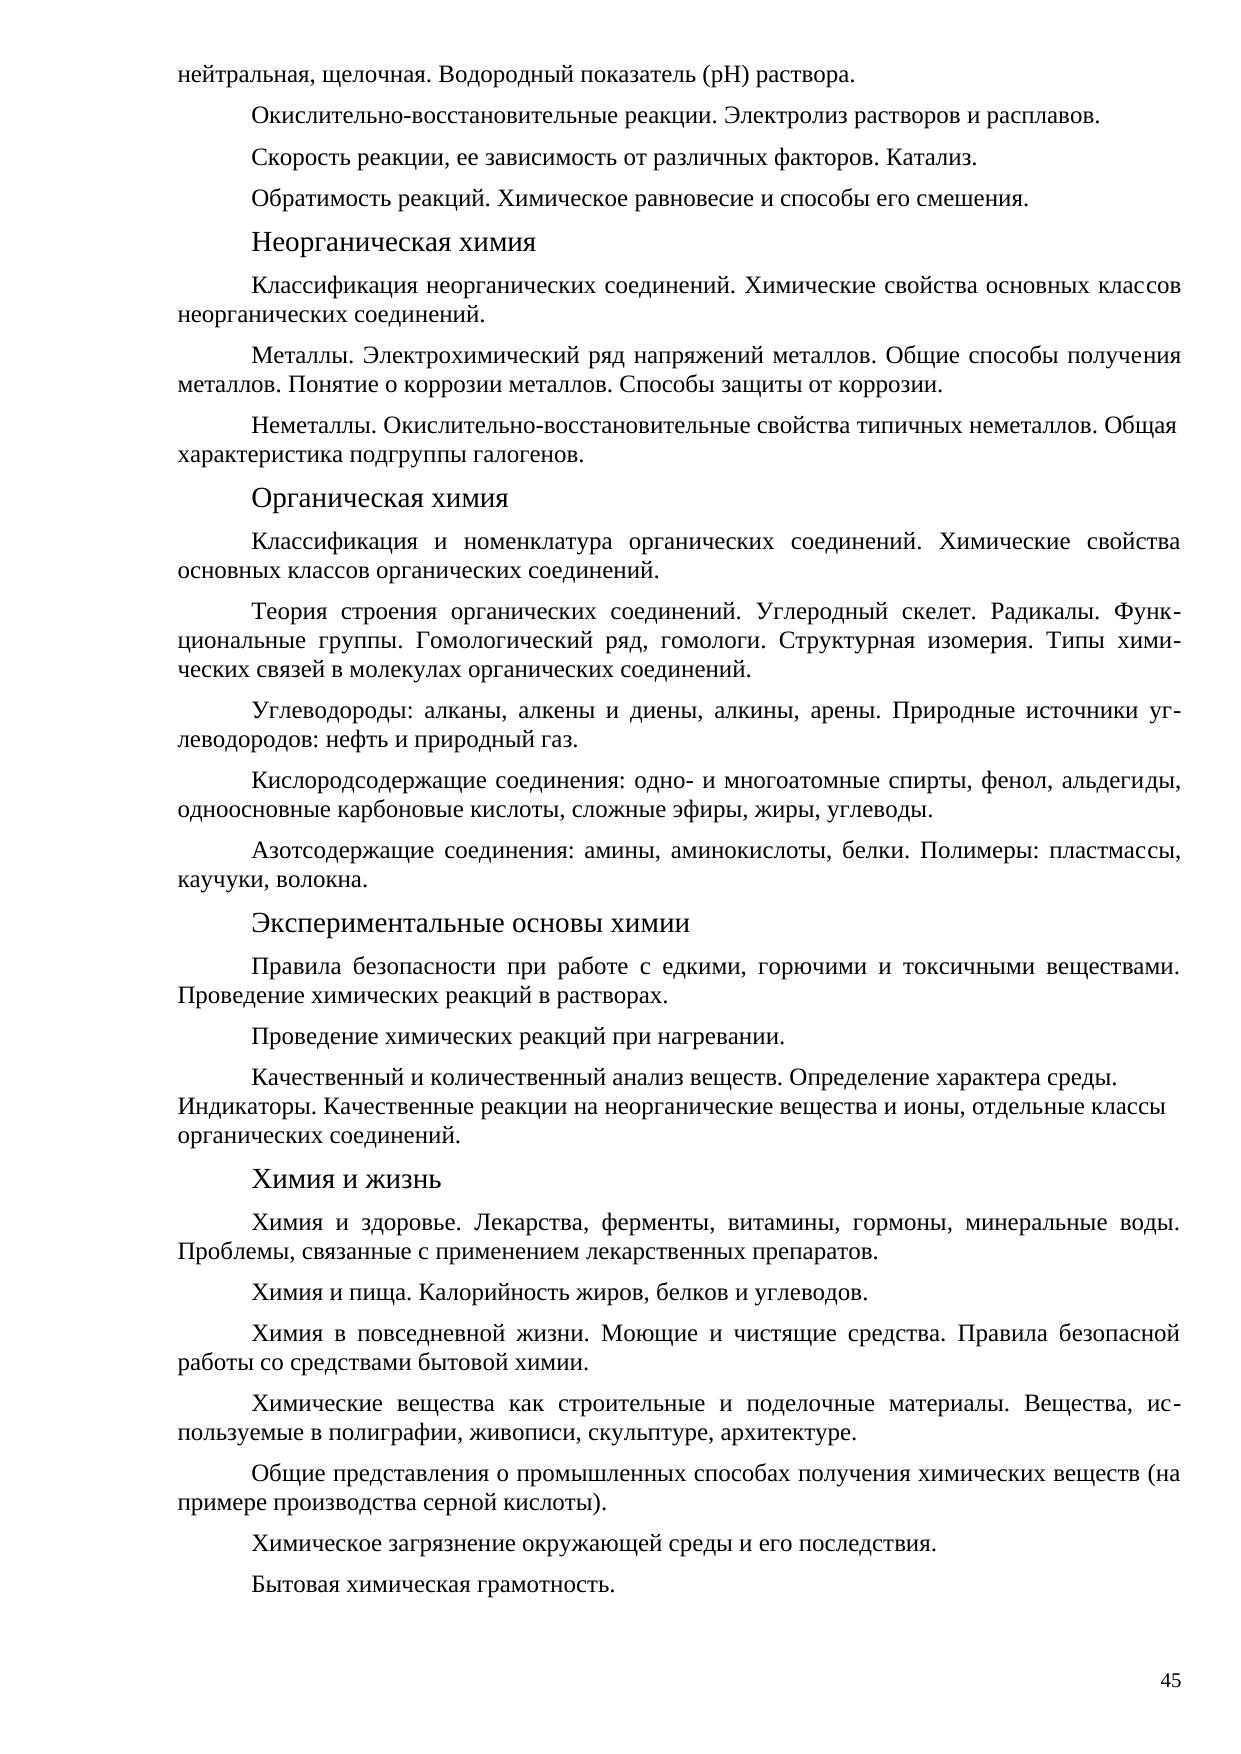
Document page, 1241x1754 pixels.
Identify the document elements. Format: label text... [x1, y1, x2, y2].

text Скорость реакции, ее зависимость от различных факторов. Катализ. [177, 142, 1181, 170]
text Неметаллы. Окислительно-восстановительные свойства типичных неметаллов. Общая характеристика подгруппы галогенов. [177, 410, 1181, 468]
text Углеводороды: алканы, алкены и диены, алкины, арены. Природные источники углеводородов: нефть и природный газ. [177, 695, 1181, 752]
text Химия в повседневной жизни. Моющие и чистящие средства. Правила безопасной работы со средствами бытовой химии. [177, 1318, 1181, 1376]
text Химия и пища. Калорийность жиров, белков и углеводов. [177, 1277, 1181, 1306]
text Химия и жизнь [177, 1161, 1181, 1194]
text Экспериментальные основы химии [177, 905, 1181, 938]
text Бытовая химическая грамотность. [177, 1569, 1181, 1598]
text Классификация и номенклатура органических соединений. Химические свойства основных классов органических соединений. [177, 526, 1181, 584]
text Органическая химия [177, 480, 1181, 514]
text Классификация неорганических соединений. Химические свойства основных классов неорганических соединений. [177, 270, 1181, 328]
text Неорганическая химия [177, 224, 1181, 258]
text Металлы. Электрохимический ряд напряжений металлов. Общие способы получения металлов. Понятие о коррозии металлов. Способы защиты от коррозии. [177, 340, 1181, 398]
text Химия и здоровье. Лекарства, ферменты, витамины, гормоны, минеральные воды. Проблемы, связанные с применением лекарственных препаратов. [177, 1207, 1181, 1264]
text Теория строения органических соединений. Углеродный скелет. Радикалы. Функциональные группы. Гомологический ряд, гомологи. Структурная изомерия. Типы химических связей в молекулах органических соединений. [177, 596, 1181, 682]
text Обратимость реакций. Химическое равновесие и способы его смешения. [177, 183, 1181, 212]
text Качественный и количественный анализ веществ. Определение характера среды. Индикаторы. Качественные реакции на неорганические вещества и ионы, отдельные классы органических соединений. [177, 1062, 1181, 1148]
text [177, 59, 1181, 88]
text Азотсодержащие соединения: амины, аминокислоты, белки. Полимеры: пластмассы, каучуки, волокна. [177, 835, 1181, 892]
text Кислородсодержащие соединения: одно- и многоатомные спирты, фенол, альдегиды, одноосновные карбоновые кислоты, сложные эфиры, жиры, углеводы. [177, 765, 1181, 822]
text Окислительно-восстановительные реакции. Электролиз растворов и расплавов. [177, 100, 1181, 129]
text Правила безопасности при работе с едкими, горючими и токсичными веществами. Проведение химических реакций в растворах. [177, 951, 1181, 1008]
text Химические вещества как строительные и поделочные материалы. Вещества, используемые в полиграфии, живописи, скульптуре, архитектуре. [177, 1388, 1181, 1446]
text Химическое загрязнение окружающей среды и его последствия. [177, 1528, 1181, 1557]
text Проведение химических реакций при нагревании. [177, 1021, 1181, 1050]
text Общие представления о промышленных способах получения химических веществ (на примере производства серной кислоты). [177, 1458, 1181, 1516]
